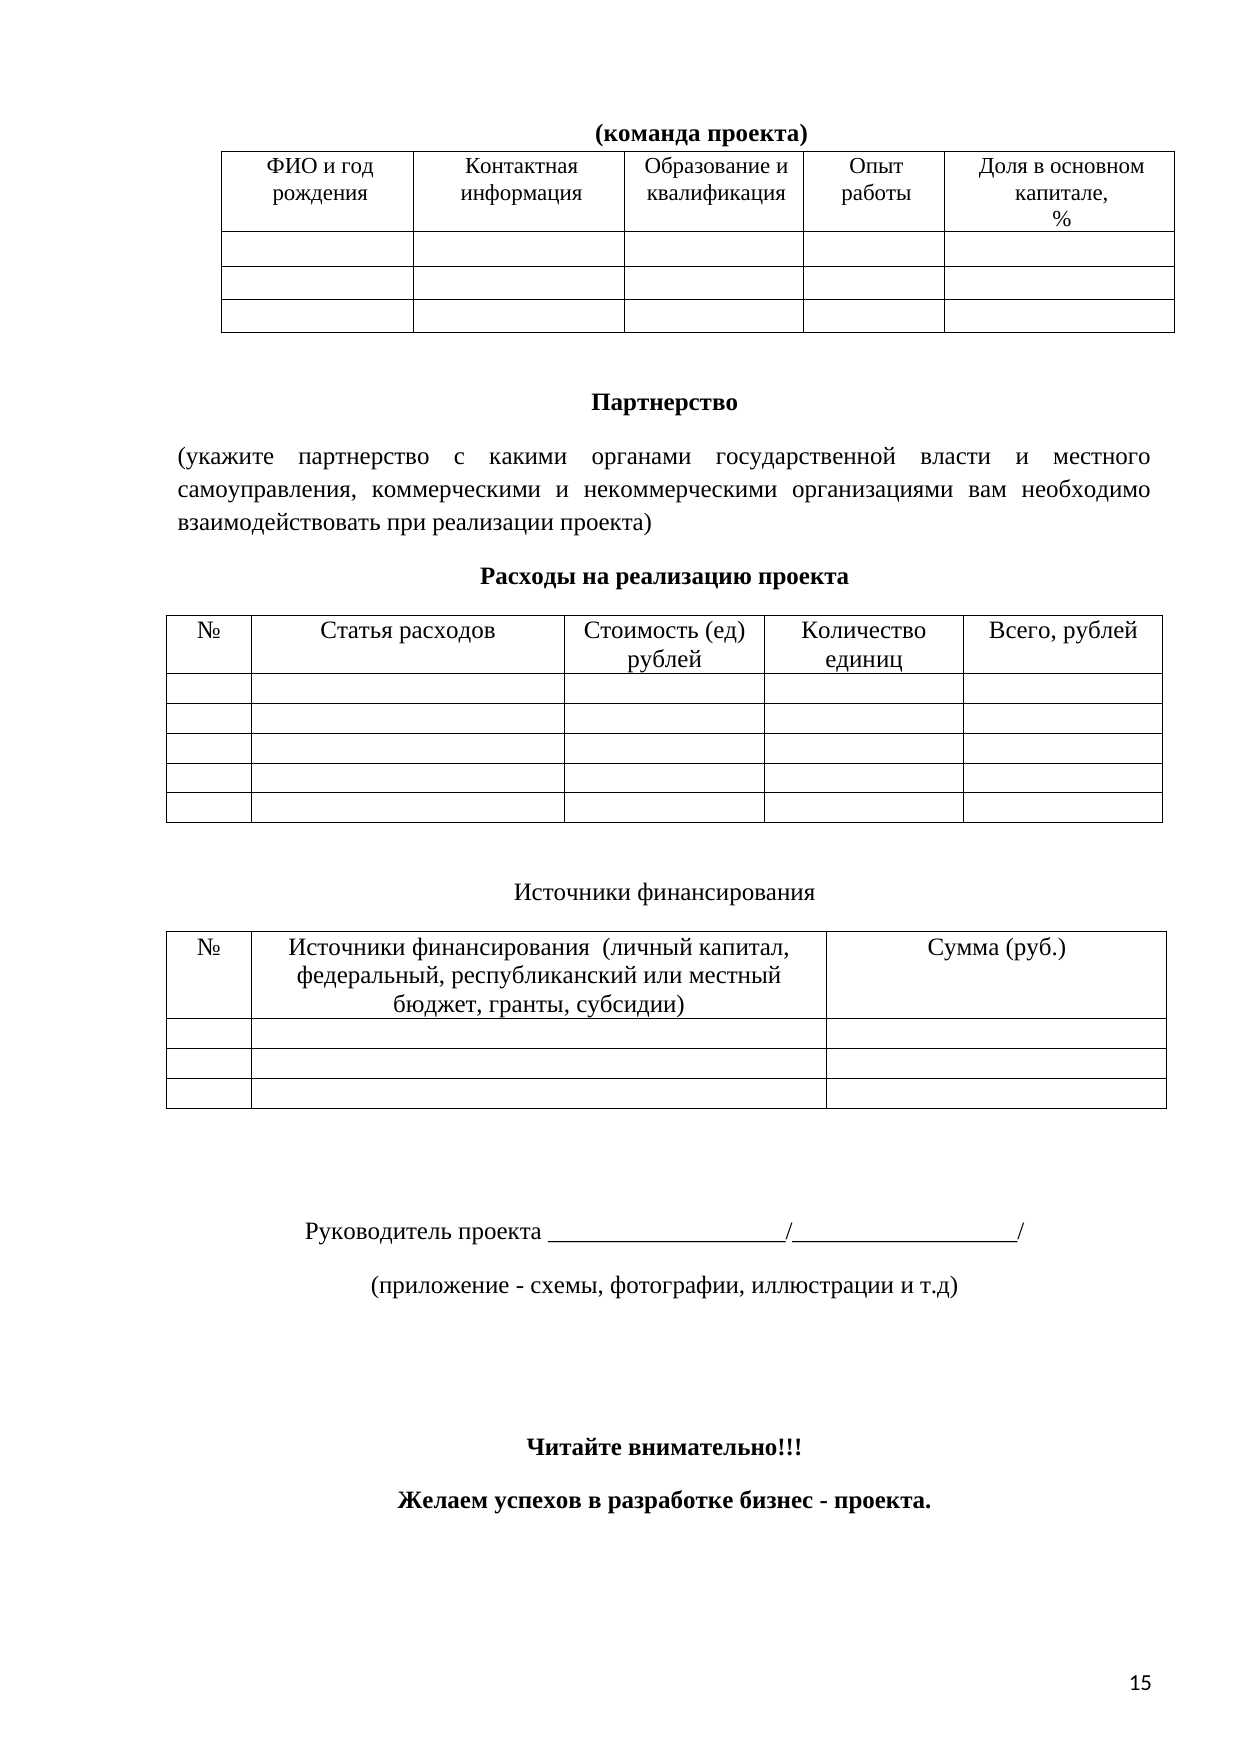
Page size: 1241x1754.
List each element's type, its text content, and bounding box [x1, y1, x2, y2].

table_cell [252, 764, 564, 792]
table_cell [252, 1049, 826, 1078]
table_cell [414, 267, 624, 299]
table_header Источники финансирования (личный капитал, федеральный, республиканский или местный бюджет, гранты, субсидии) [252, 932, 826, 1018]
table_header Доля в основном капитале, % [945, 152, 1174, 231]
table_cell [804, 232, 944, 266]
table_cell [945, 300, 1174, 332]
text Читайте внимательно!!! [177, 1432, 1152, 1460]
table_cell [222, 300, 413, 332]
table_header ФИО и год рождения [222, 152, 413, 231]
table_cell [167, 1049, 251, 1078]
table_header № [167, 932, 251, 1018]
table_cell [252, 1079, 826, 1107]
table_cell [765, 674, 963, 703]
table_cell [625, 300, 803, 332]
table_cell [625, 232, 803, 266]
table_cell [964, 704, 1162, 733]
text (укажите партнерство с какими органами государственной власти и местного самоуправления, коммерческими и некоммерческими организациями вам необходимо взаимодействовать при реализации проекта) [177, 441, 1152, 536]
table_header Контактная информация [414, 152, 624, 231]
table_cell [765, 764, 963, 792]
text (приложение - схемы, фотографии, иллюстрации и т.д) [177, 1270, 1152, 1299]
table_cell [167, 764, 251, 792]
table_cell [252, 674, 564, 703]
text Расходы на реализацию проекта [177, 561, 1152, 589]
table_cell [625, 267, 803, 299]
table_cell [167, 1079, 251, 1107]
table_cell [167, 1019, 251, 1048]
table_cell [252, 704, 564, 733]
table_cell [414, 232, 624, 266]
table_header Количество единиц [765, 616, 963, 673]
table_cell [414, 300, 624, 332]
table_cell [964, 793, 1162, 822]
table_cell [827, 1019, 1166, 1048]
table_cell [964, 734, 1162, 762]
table_cell [565, 764, 764, 792]
table_header Опыт работы [804, 152, 944, 231]
table_header № [167, 616, 251, 673]
table_header Всего, рублей [964, 616, 1162, 673]
table_header Сумма (руб.) [827, 932, 1166, 1018]
text Желаем успехов в разработке бизнес - проекта. [177, 1486, 1152, 1514]
table_header Образование и квалификация [625, 152, 803, 231]
table_cell [765, 704, 963, 733]
table_cell [945, 267, 1174, 299]
table_cell [964, 764, 1162, 792]
table_cell [252, 734, 564, 762]
text Руководитель проекта ___________________/__________________/ [177, 1216, 1152, 1245]
table_cell [804, 300, 944, 332]
table_header Стоимость (ед) рублей [565, 616, 764, 673]
table_cell [167, 674, 251, 703]
table_cell [252, 793, 564, 822]
table_cell [222, 267, 413, 299]
table_cell [945, 232, 1174, 266]
table_cell [765, 734, 963, 762]
table_cell [827, 1049, 1166, 1078]
table_cell [565, 793, 764, 822]
table_cell [964, 674, 1162, 703]
table_cell [167, 793, 251, 822]
text Источники финансирования [177, 877, 1152, 906]
table_cell [167, 704, 251, 733]
table_cell [827, 1079, 1166, 1107]
table_cell [222, 232, 413, 266]
text (команда проекта) [177, 118, 1152, 147]
table_cell [565, 704, 764, 733]
table_header Статья расходов [252, 616, 564, 673]
table_cell [565, 674, 764, 703]
table_cell [252, 1019, 826, 1048]
table_cell [565, 734, 764, 762]
table_cell [804, 267, 944, 299]
table_cell [765, 793, 963, 822]
table_cell [167, 734, 251, 762]
text Партнерство [177, 387, 1152, 416]
